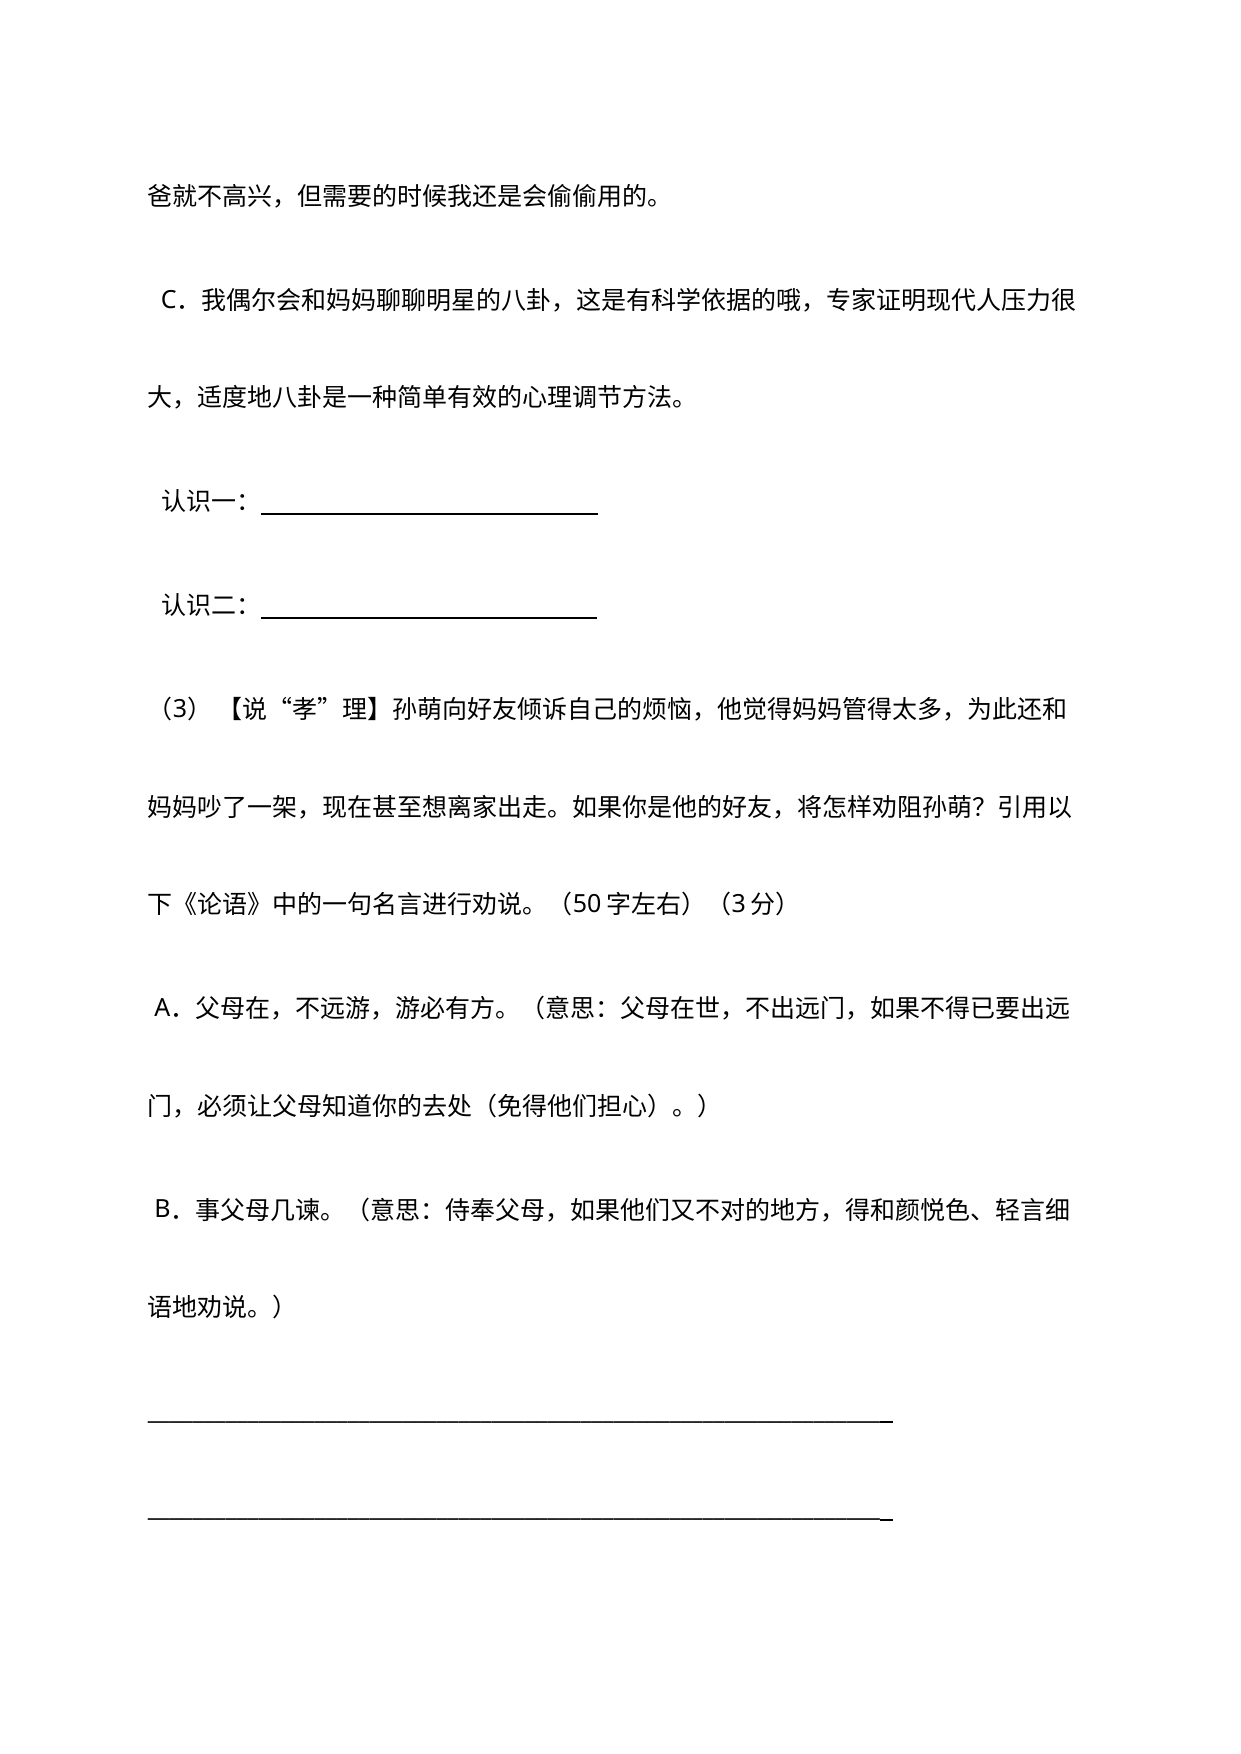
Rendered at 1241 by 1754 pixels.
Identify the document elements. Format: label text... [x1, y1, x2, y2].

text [148, 1377, 1092, 1540]
text 认识二： [148, 571, 1092, 636]
text 认识一： [148, 467, 1092, 532]
text C．我偶尔会和妈妈聊聊明星的八卦，这是有科学依据的哦，专家证明现代人压力很大，适度地八卦是一种简单有效的心理调节方法。 [148, 266, 1092, 428]
text （3） 【说“孝”理】孙萌向好友倾诉自己的烦恼，他觉得妈妈管得太多，为此还和妈妈吵了一架，现在甚至想离家出走。如果你是他的好友，将怎样劝阻孙萌？引用以下《论语》中的一句名言进行劝说。（50字左右）（3分） [148, 675, 1092, 935]
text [148, 162, 1092, 227]
text B．事父母几谏。（意思：侍奉父母，如果他们又不对的地方，得和颜悦色、轻言细语地劝说。） [148, 1176, 1092, 1338]
text A．父母在，不远游，游必有方。（意思：父母在世，不出远门，如果不得已要出远门，必须让父母知道你的去处（免得他们担心）。） [148, 974, 1092, 1137]
